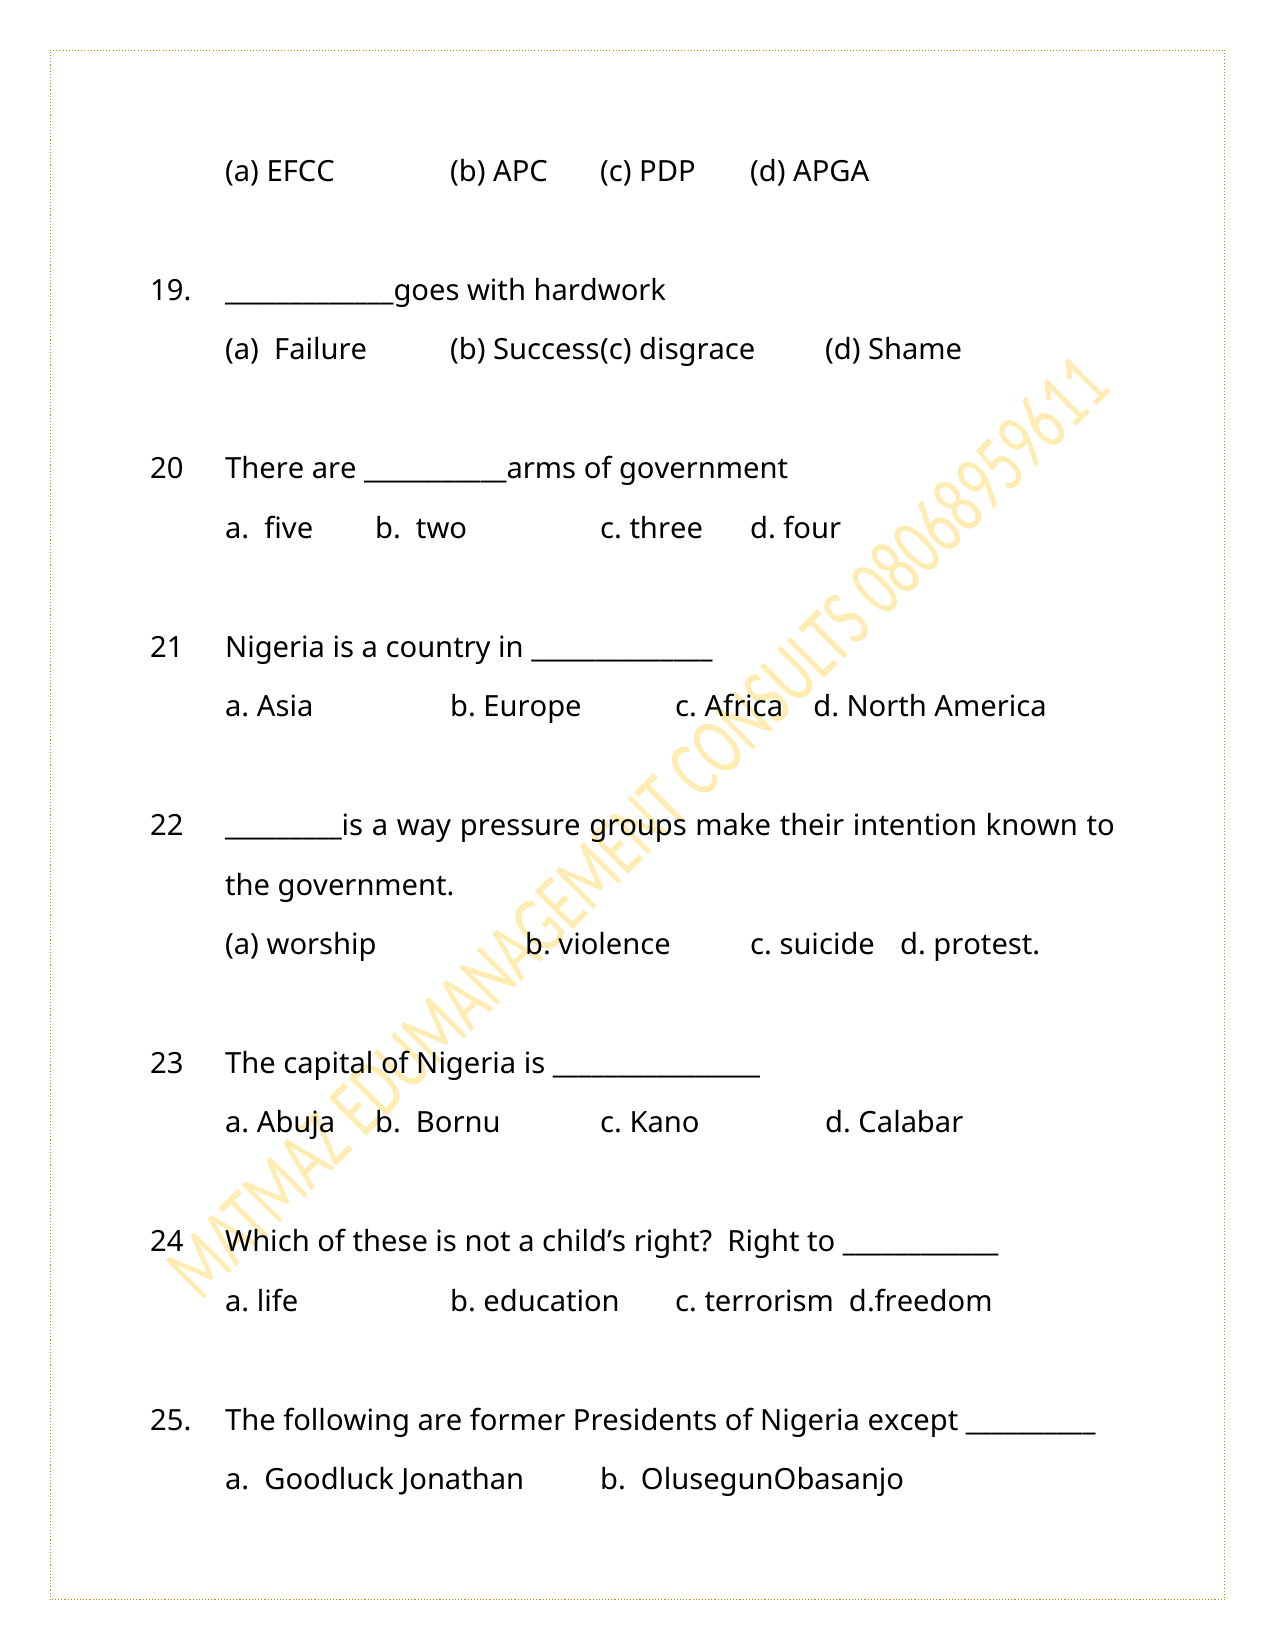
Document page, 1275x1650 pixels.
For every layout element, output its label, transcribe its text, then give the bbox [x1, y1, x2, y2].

text 21 Nigeria is a country in ______________ [150, 626, 1125, 666]
text a. Abuja b. Bornu c. Kano d. Calabar [150, 1102, 1125, 1141]
text a. five b. two c. three d. four [150, 507, 1125, 547]
text 22 _________is a way pressure groups make their intention known to the government. [150, 804, 1125, 903]
text 23 The capital of Nigeria is ________________ [150, 1042, 1125, 1082]
text 24 Which of these is not a child’s right? Right to ____________ [150, 1221, 1125, 1260]
text a. Asia b. Europe c. Africa d. North America [150, 685, 1125, 725]
text a. Goodluck Jonathan b. OlusegunObasanjo [150, 1458, 1125, 1498]
text (a) worship b. violence c. suicide d. protest. [150, 923, 1125, 963]
text 19. _____________goes with hardwork [150, 269, 1125, 309]
text (a) EFCC (b) APC (c) PDP (d) APGA [150, 150, 1125, 190]
text 20 There are ___________arms of government [150, 447, 1125, 487]
text (a) Failure (b) Success (c) disgrace (d) Shame [150, 328, 1125, 368]
text a. life b. education c. terrorism d.freedom [150, 1280, 1125, 1320]
text 25. The following are former Presidents of Nigeria except __________ [150, 1399, 1125, 1439]
